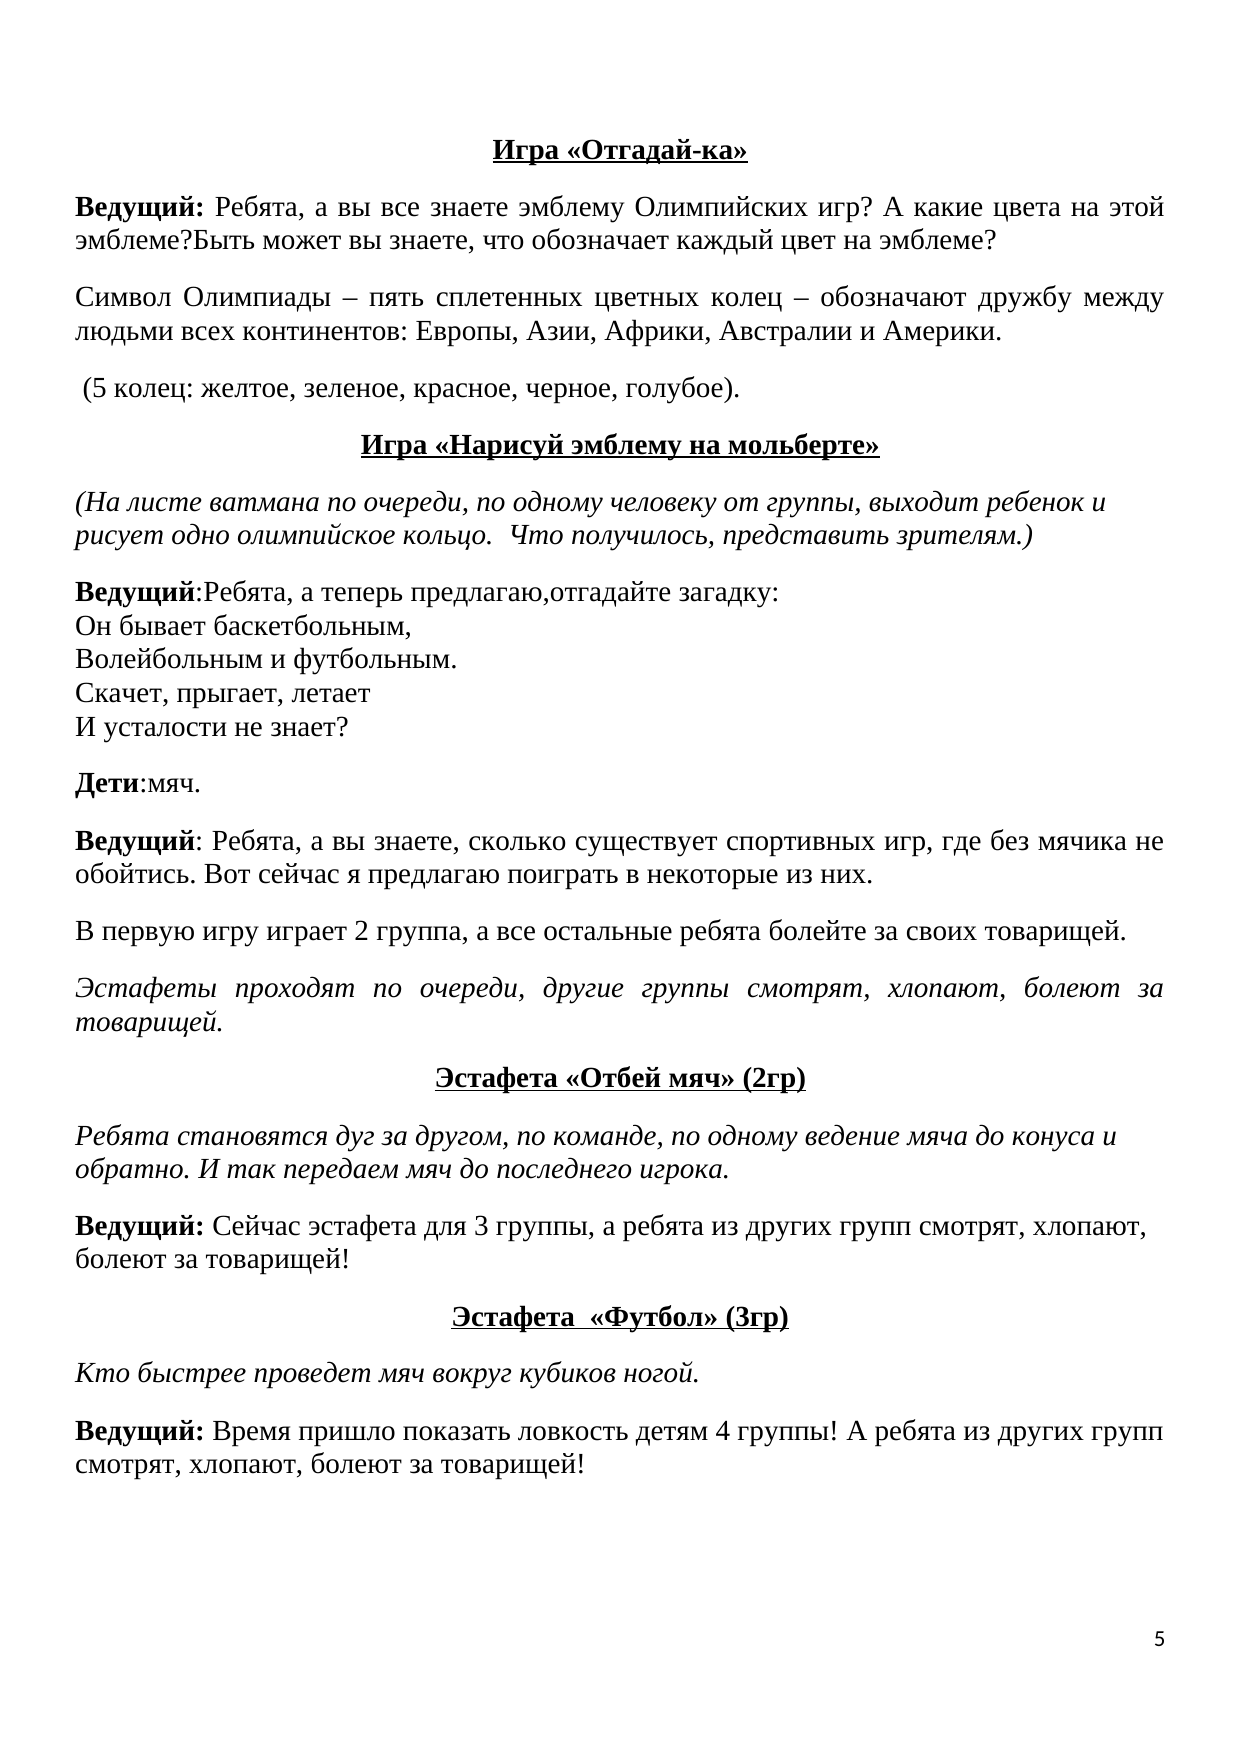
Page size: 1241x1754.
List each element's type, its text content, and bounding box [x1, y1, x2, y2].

text Игра «Нарисуй эмблему на мольберте» [75, 427, 1165, 461]
text Дети:мяч. [75, 766, 1165, 799]
text Скачет, прыгает, летает [75, 675, 1165, 709]
text (5 колец: желтое, зеленое, красное, черное, голубое). [75, 370, 1165, 403]
text Ведущий: Ребята, а вы все знаете эмблему Олимпийских игр? А какие цвета на этой эмблеме?Быть может вы знаете, что обозначает каждый цвет на эмблеме? [75, 189, 1165, 256]
text Ведущий: Время пришло показать ловкость детям 4 группы! А ребята из других групп смотрят, хлопают, болеют за товарищей! [75, 1413, 1165, 1480]
text Ведущий: Сейчас эстафета для 3 группы, а ребята из других групп смотрят, хлопают, болеют за товарищей! [75, 1208, 1165, 1275]
text Кто быстрее проведет мяч вокруг кубиков ногой. [75, 1356, 1165, 1389]
text Эстафеты проходят по очереди, другие группы смотрят, хлопают, болеют за товарищей. [75, 970, 1165, 1037]
text Волейбольным и футбольным. [75, 642, 1165, 675]
text Он бывает баскетбольным, [75, 608, 1165, 642]
text Ведущий:Ребята, а теперь предлагаю,отгадайте загадку: [75, 574, 1165, 608]
text В первую игру играет 2 группа, а все остальные ребята болейте за своих товарищей. [75, 913, 1165, 947]
text Ребята становятся дуг за другом, по команде, по одному ведение мяча до конуса и обратно. И так передаем мяч до последнего игрока. [75, 1118, 1165, 1185]
text Эстафета «Отбей мяч» (2гр) [75, 1061, 1165, 1094]
text (На листе ватмана по очереди, по одному человеку от группы, выходит ребенок и рисует одно олимпийское кольцо. Что получилось, представить зрителям.) [75, 484, 1165, 551]
text И усталости не знает? [75, 709, 1165, 742]
text Эстафета «Футбол» (3гр) [75, 1299, 1165, 1332]
text Символ Олимпиады – пять сплетенных цветных колец – обозначают дружбу между людьми всех континентов: Европы, Азии, Африки, Австралии и Америки. [75, 279, 1165, 347]
text Игра «Отгадай-ка» [75, 132, 1165, 166]
text Ведущий: Ребята, а вы знаете, сколько существует спортивных игр, где без мячика не обойтись. Вот сейчас я предлагаю поиграть в некоторые из них. [75, 823, 1165, 890]
